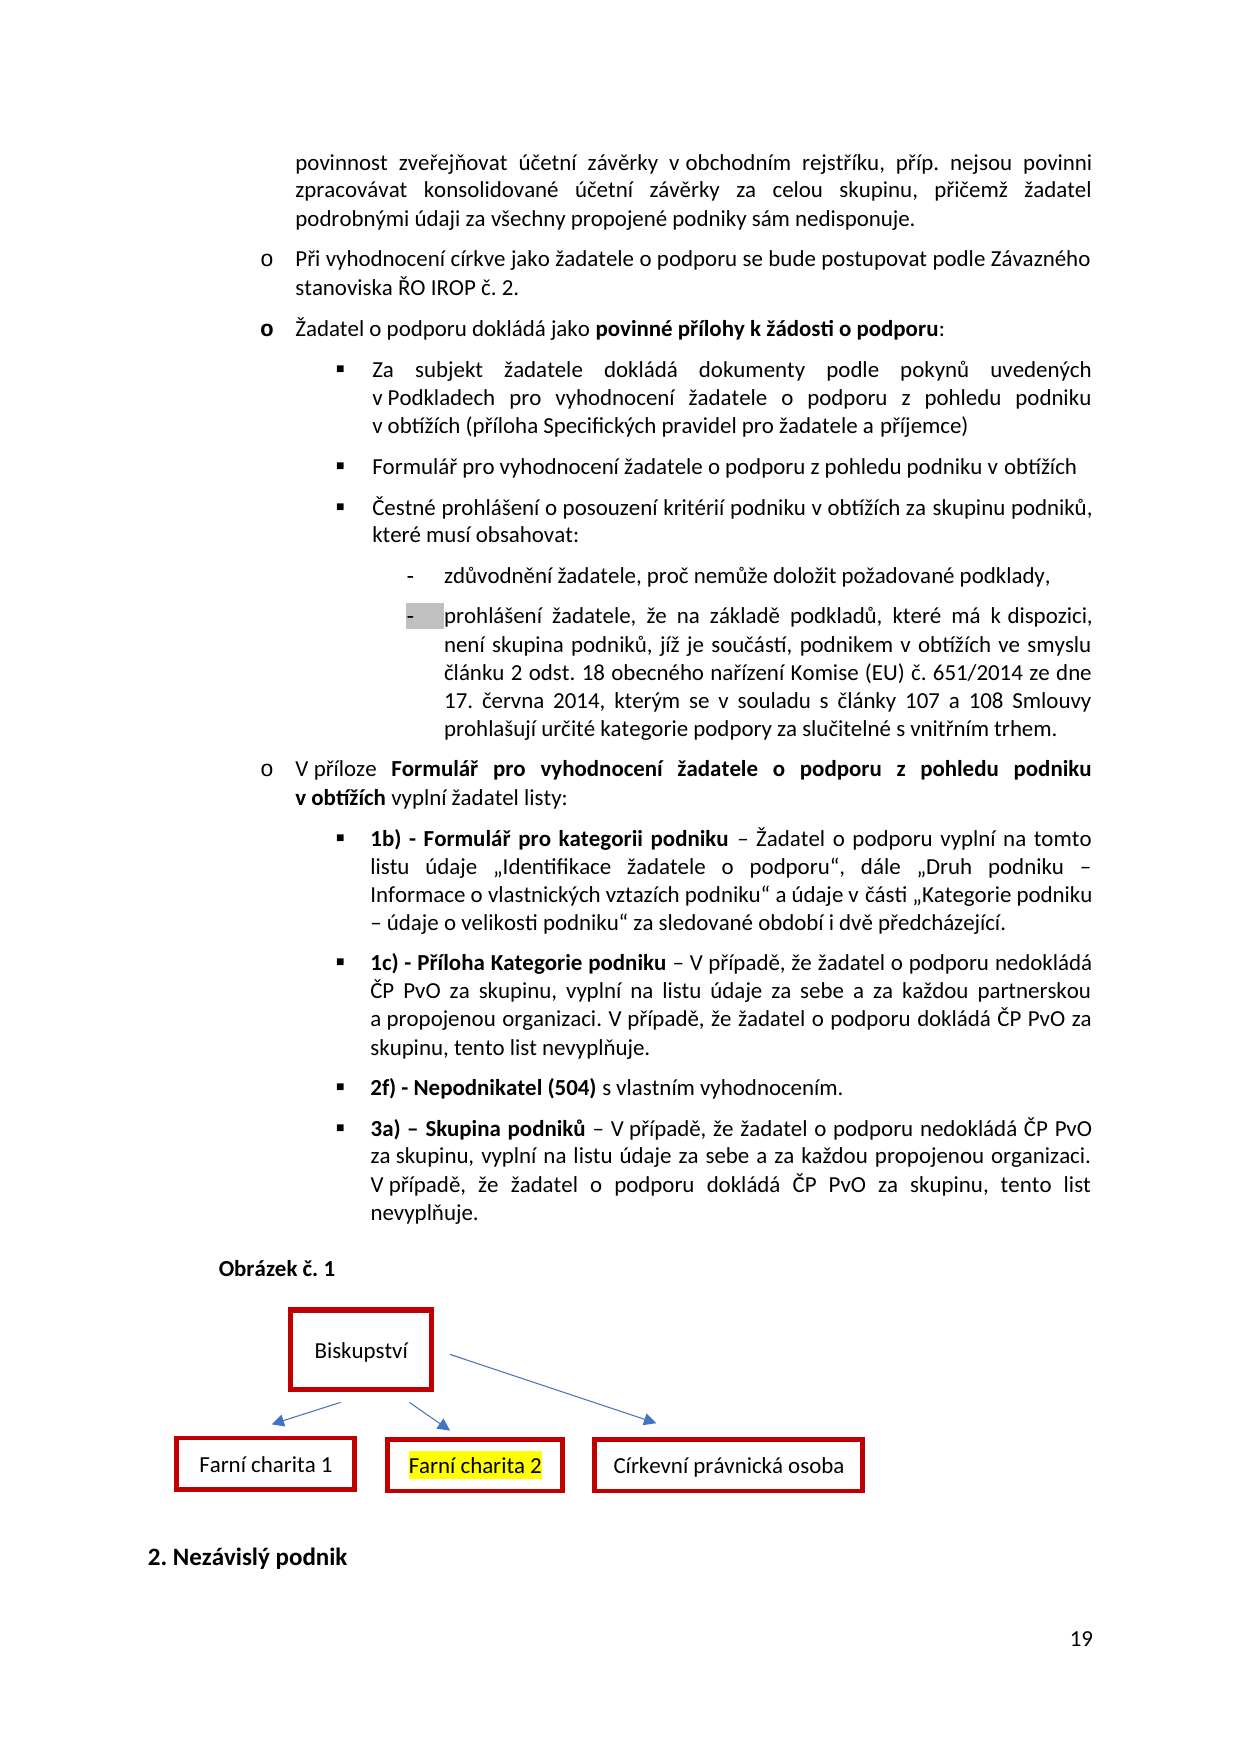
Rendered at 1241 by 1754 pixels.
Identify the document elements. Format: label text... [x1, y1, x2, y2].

list 2f) - Nepodnikatel (504) s vlastním vyhodnocením. [335, 1073, 1093, 1101]
list 1c) - Příloha Kategorie podniku – V případě, že žadatel o podporu nedokládá ČP PvO za skupinu, vyplní na listu údaje za sebe a za každou partnerskou a propojenou organizaci. V případě, že žadatel o podporu dokládá ČP PvO za skupinu, tento list nevyplňuje. [335, 948, 1093, 1061]
list Za subjekt žadatele dokládá dokumenty podle pokynů uvedených v Podkladech pro vyhodnocení žadatele o podporu z pohledu podniku v obtížích (příloha Specifických pravidel pro žadatele a příjemce) [335, 356, 1093, 439]
list Žadatel o podporu dokládá jako povinné přílohy k žádosti o podporu: [260, 314, 1093, 343]
subtitle 2. Nezávislý podnik [148, 1541, 1093, 1571]
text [295, 148, 1093, 232]
list Formulář pro vyhodnocení žadatele o podporu z pohledu podniku v obtížích [335, 452, 1093, 480]
list Čestné prohlášení o posouzení kritérií podniku v obtížích za skupinu podniků, které musí obsahovat: [335, 493, 1093, 549]
list Při vyhodnocení církve jako žadatele o podporu se bude postupovat podle Závazného stanoviska ŘO IROP č. 2. [260, 244, 1093, 301]
list zdůvodnění žadatele, proč nemůže doložit požadované podklady, [406, 561, 1093, 589]
list V příloze Formulář pro vyhodnocení žadatele o podporu z pohledu podniku v obtížích vyplní žadatel listy: [260, 754, 1093, 811]
list 1b) - Formulář pro kategorii podniku – Žadatel o podporu vyplní na tomto listu údaje „Identifikace žadatele o podporu“, dále „Druh podniku – Informace o vlastnických vztazích podniku“ a údaje v části „Kategorie podniku – údaje o velikosti podniku“ za sledované období i dvě předcházející. [335, 824, 1093, 936]
text Obrázek č. 1 [218, 1254, 1093, 1282]
list 3a) – Skupina podniků – V případě, že žadatel o podporu nedokládá ČP PvO za skupinu, vyplní na listu údaje za sebe a za každou propojenou organizaci. V případě, že žadatel o podporu dokládá ČP PvO za skupinu, tento list nevyplňuje. [335, 1114, 1093, 1226]
list prohlášení žadatele, že na základě podkladů, které má k dispozici, není skupina podniků, jíž je součástí, podnikem v obtížích ve smyslu článku 2 odst. 18 obecného nařízení Komise (EU) č. 651/2014 ze dne 17. června 2014, kterým se v souladu s články 107 a 108 Smlouvy prohlašují určité kategorie podpory za slučitelné s vnitřním trhem. [406, 602, 1093, 742]
